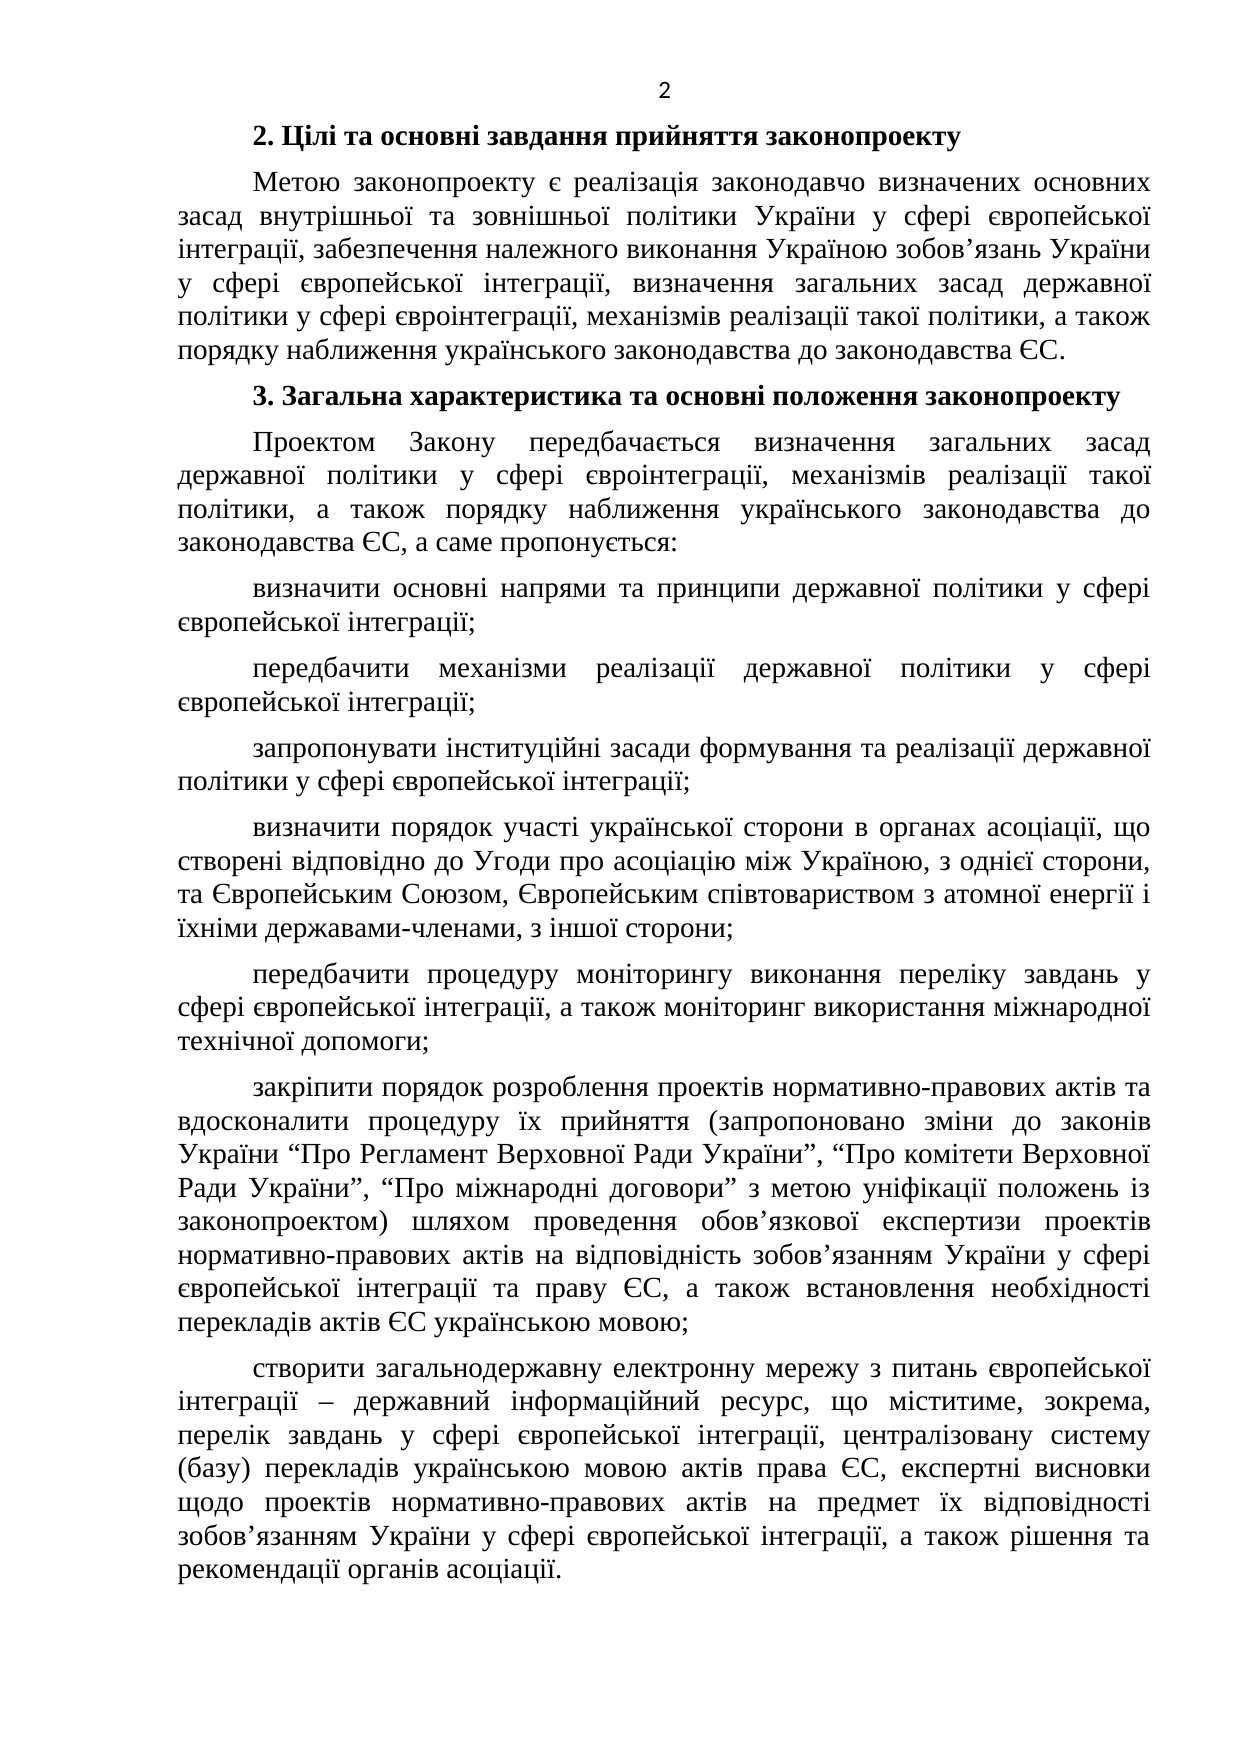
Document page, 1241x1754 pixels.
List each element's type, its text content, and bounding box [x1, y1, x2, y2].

text Проектом Закону передбачається визначення загальних засад державної політики у сфері євроінтеграції, механізмів реалізації такої політики, а також порядку наближення українського законодавства до законодавства ЄС, а саме пропонується: [177, 424, 1152, 558]
text Метою законопроекту є реалізація законодавчо визначених основних засад внутрішньої та зовнішньої політики України у сфері європейської інтеграції, забезпечення належного виконання Україною зобов’язань України у сфері європейської інтеграції, визначення загальних засад державної політики у сфері євроінтеграції, механізмів реалізації такої політики, а також порядку наближення українського законодавства до законодавства ЄС. [177, 164, 1152, 365]
text закріпити порядок розроблення проектів нормативно-правових актів та вдосконалити процедуру їх прийняття (запропоновано зміни до законів України “Про Регламент Верховної Ради України”, “Про комітети Верховної Ради України”, “Про міжнародні договори” з метою уніфікації положень із законопроектом) шляхом проведення обов’язкової експертизи проектів нормативно-правових актів на відповідність зобов’язанням України у сфері європейської інтеграції та праву ЄС, а також встановлення необхідності перекладів актів ЄС українською мовою; [177, 1069, 1152, 1337]
text 2. Цілі та основні завдання прийняття законопроекту [177, 118, 1152, 152]
text передбачити механізми реалізації державної політики у сфері європейської інтеграції; [177, 650, 1152, 717]
text створити загальнодержавну електронну мережу з питань європейської інтеграції – державний інформаційний ресурс, що міститиме, зокрема, перелік завдань у сфері європейської інтеграції, централізовану систему (базу) перекладів українською мовою актів права ЄС, експертні висновки щодо проектів нормативно-правових актів на предмет їх відповідності зобов’язанням України у сфері європейської інтеграції, а також рішення та рекомендації органів асоціації. [177, 1350, 1152, 1585]
text 3. Загальна характеристика та основні положення законопроекту [177, 378, 1152, 411]
text визначити порядок участі української сторони в органах асоціації, що створені відповідно до Угоди про асоціацію між Україною, з однієї сторони, та Європейським Союзом, Європейським співтовариством з атомної енергії і їхніми державами-членами, з іншої сторони; [177, 809, 1152, 943]
text визначити основні напрями та принципи державної політики у сфері європейської інтеграції; [177, 571, 1152, 638]
text передбачити процедуру моніторингу виконання переліку завдань у сфері європейської інтеграції, а також моніторинг використання міжнародної технічної допомоги; [177, 956, 1152, 1057]
text запропонувати інституційні засади формування та реалізації державної політики у сфері європейської інтеграції; [177, 730, 1152, 797]
